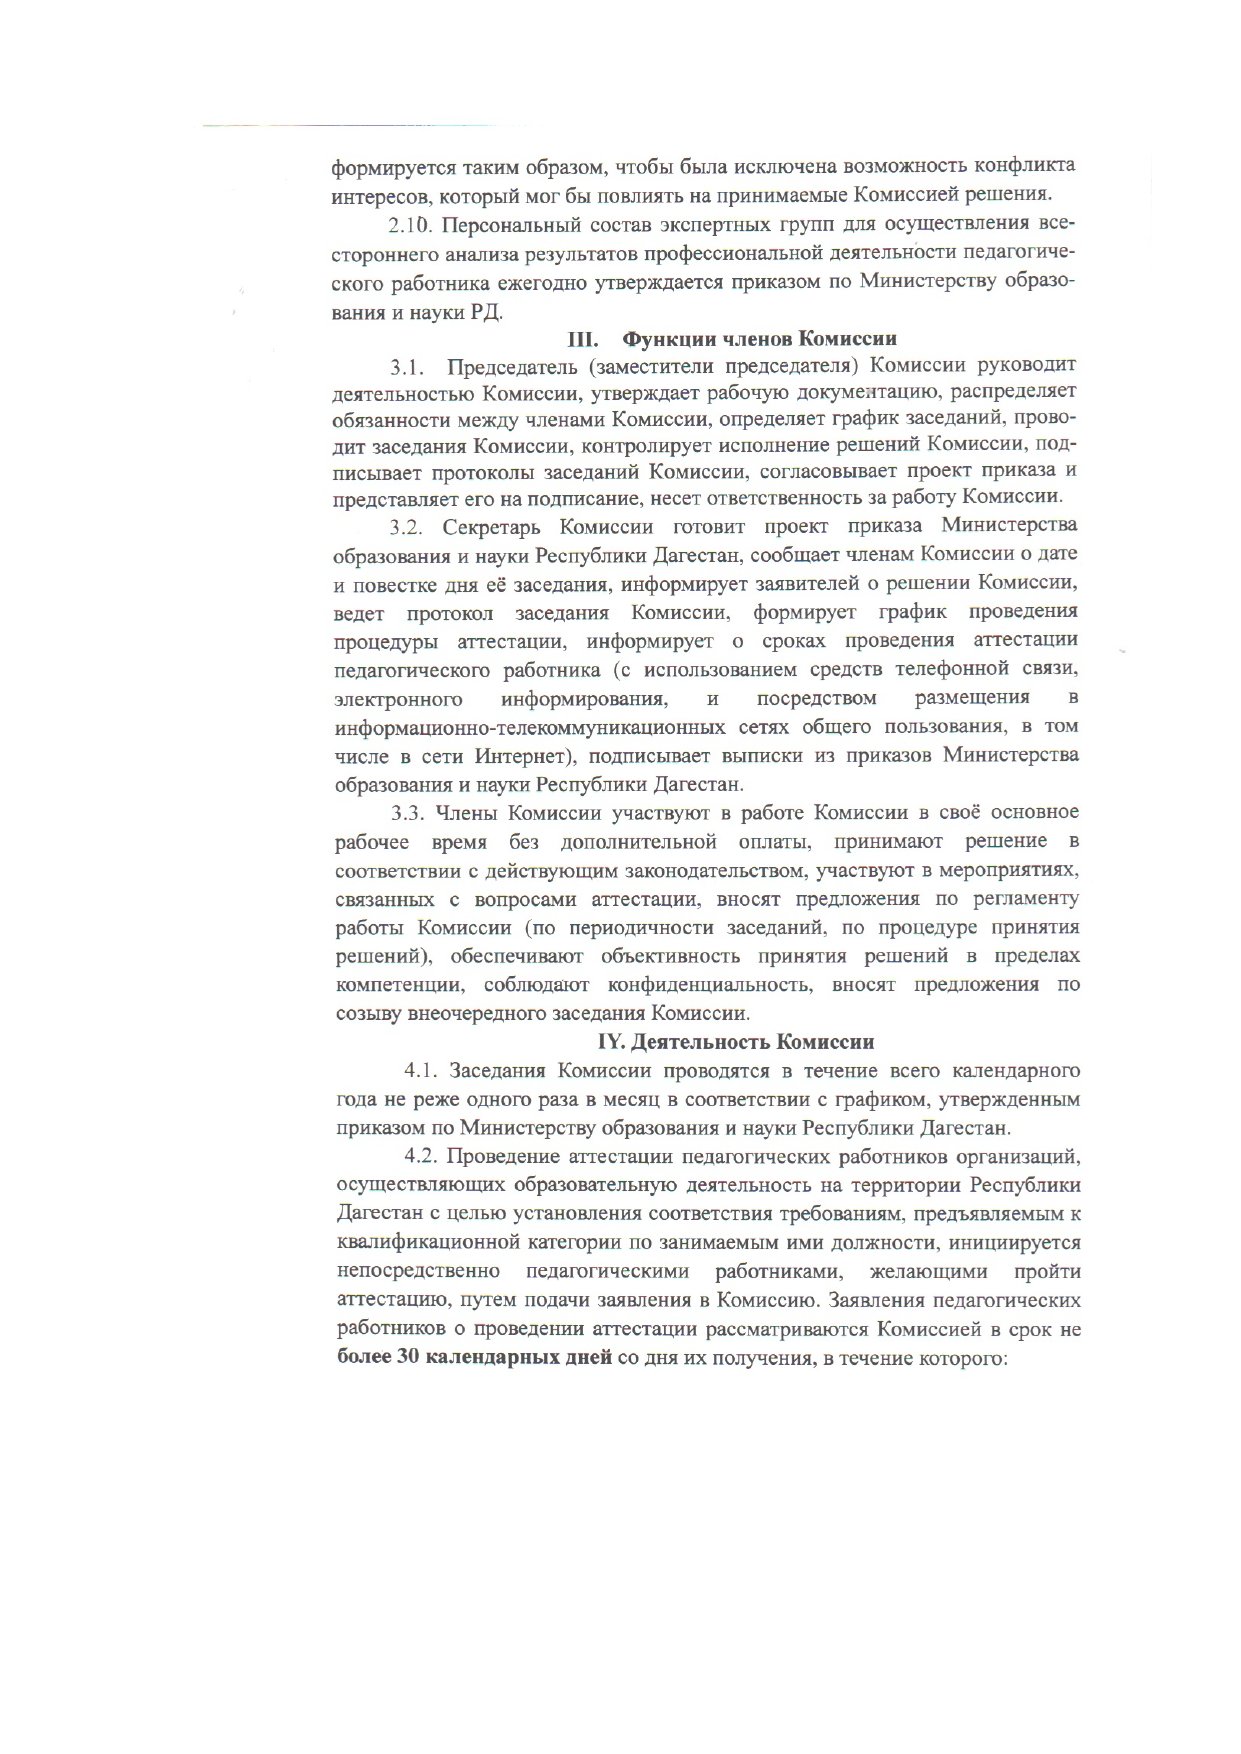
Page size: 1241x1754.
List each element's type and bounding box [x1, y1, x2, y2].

picture [177, 118, 1152, 1456]
